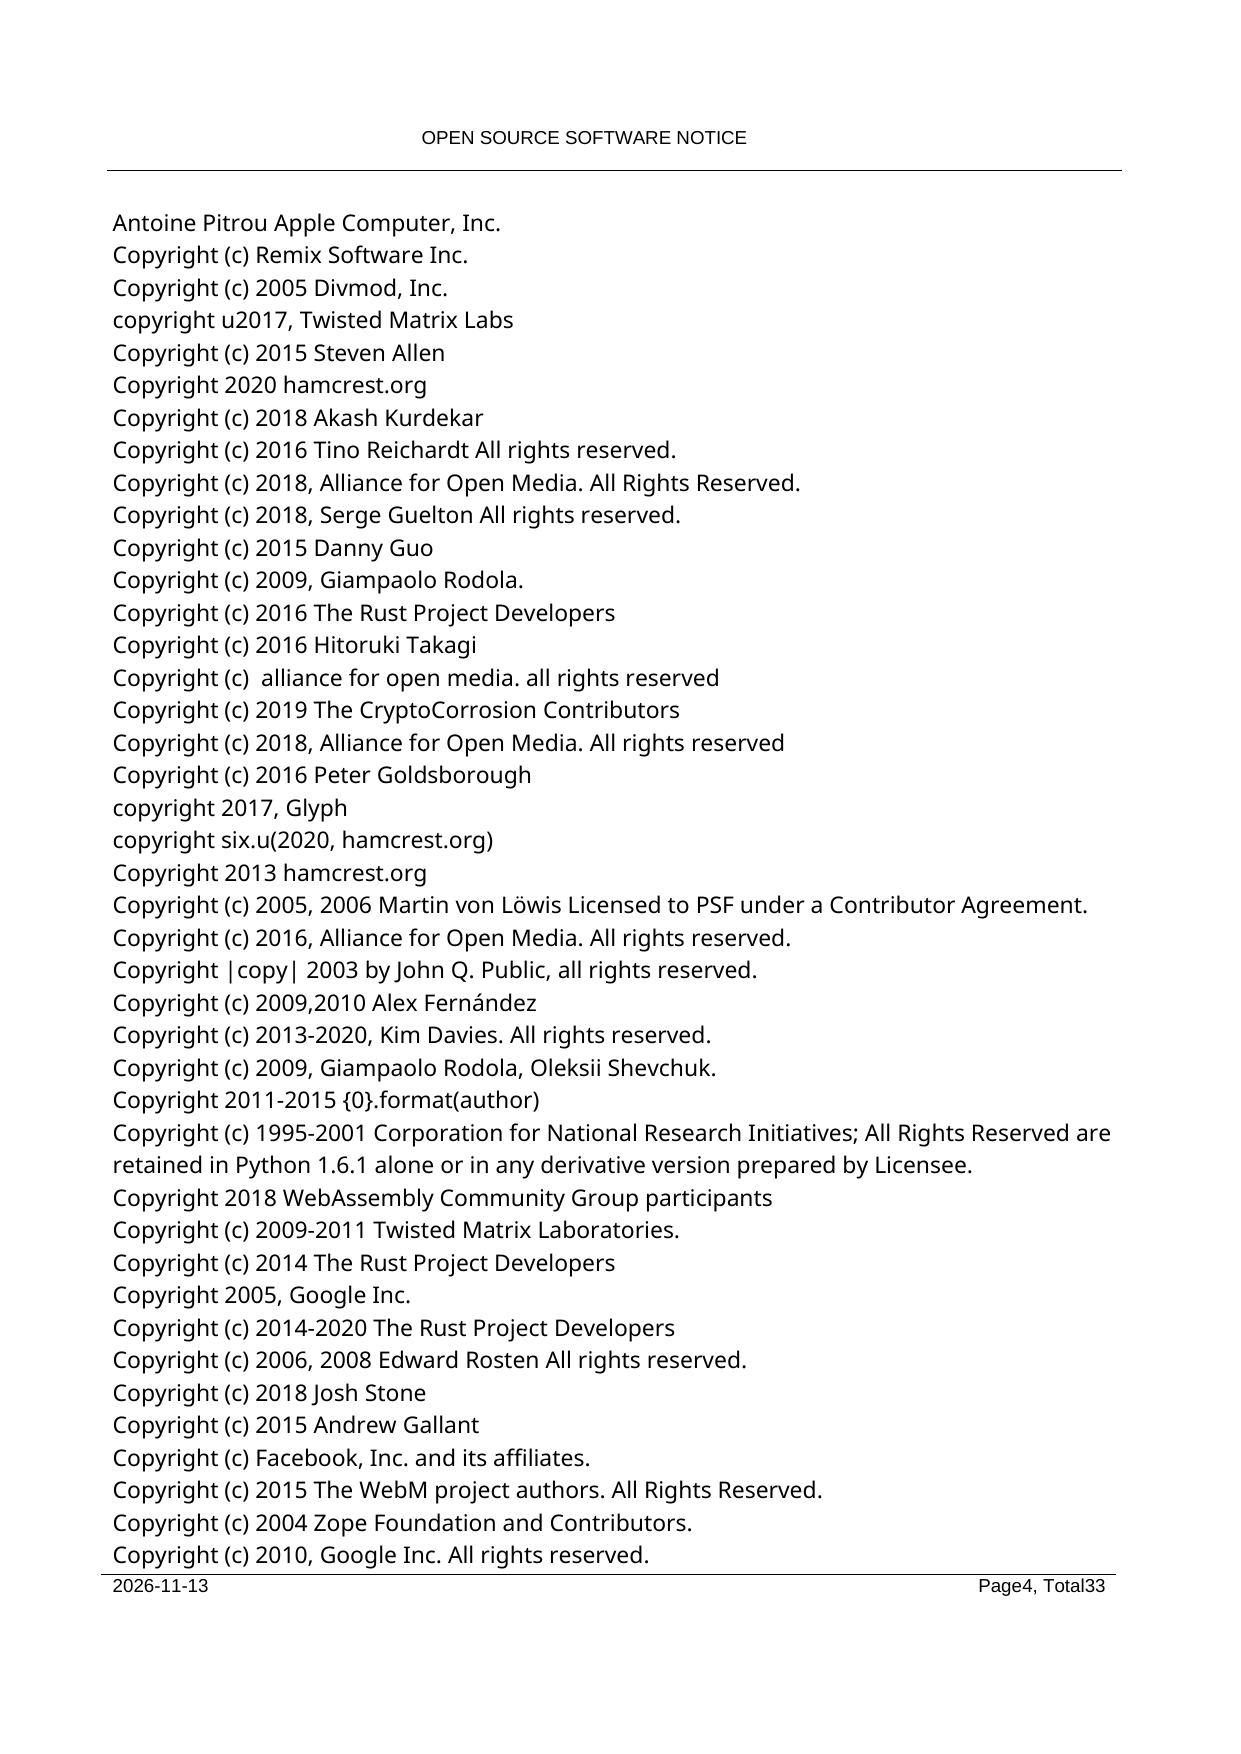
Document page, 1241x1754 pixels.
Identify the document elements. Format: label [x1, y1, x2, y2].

text [112, 206, 1128, 1571]
